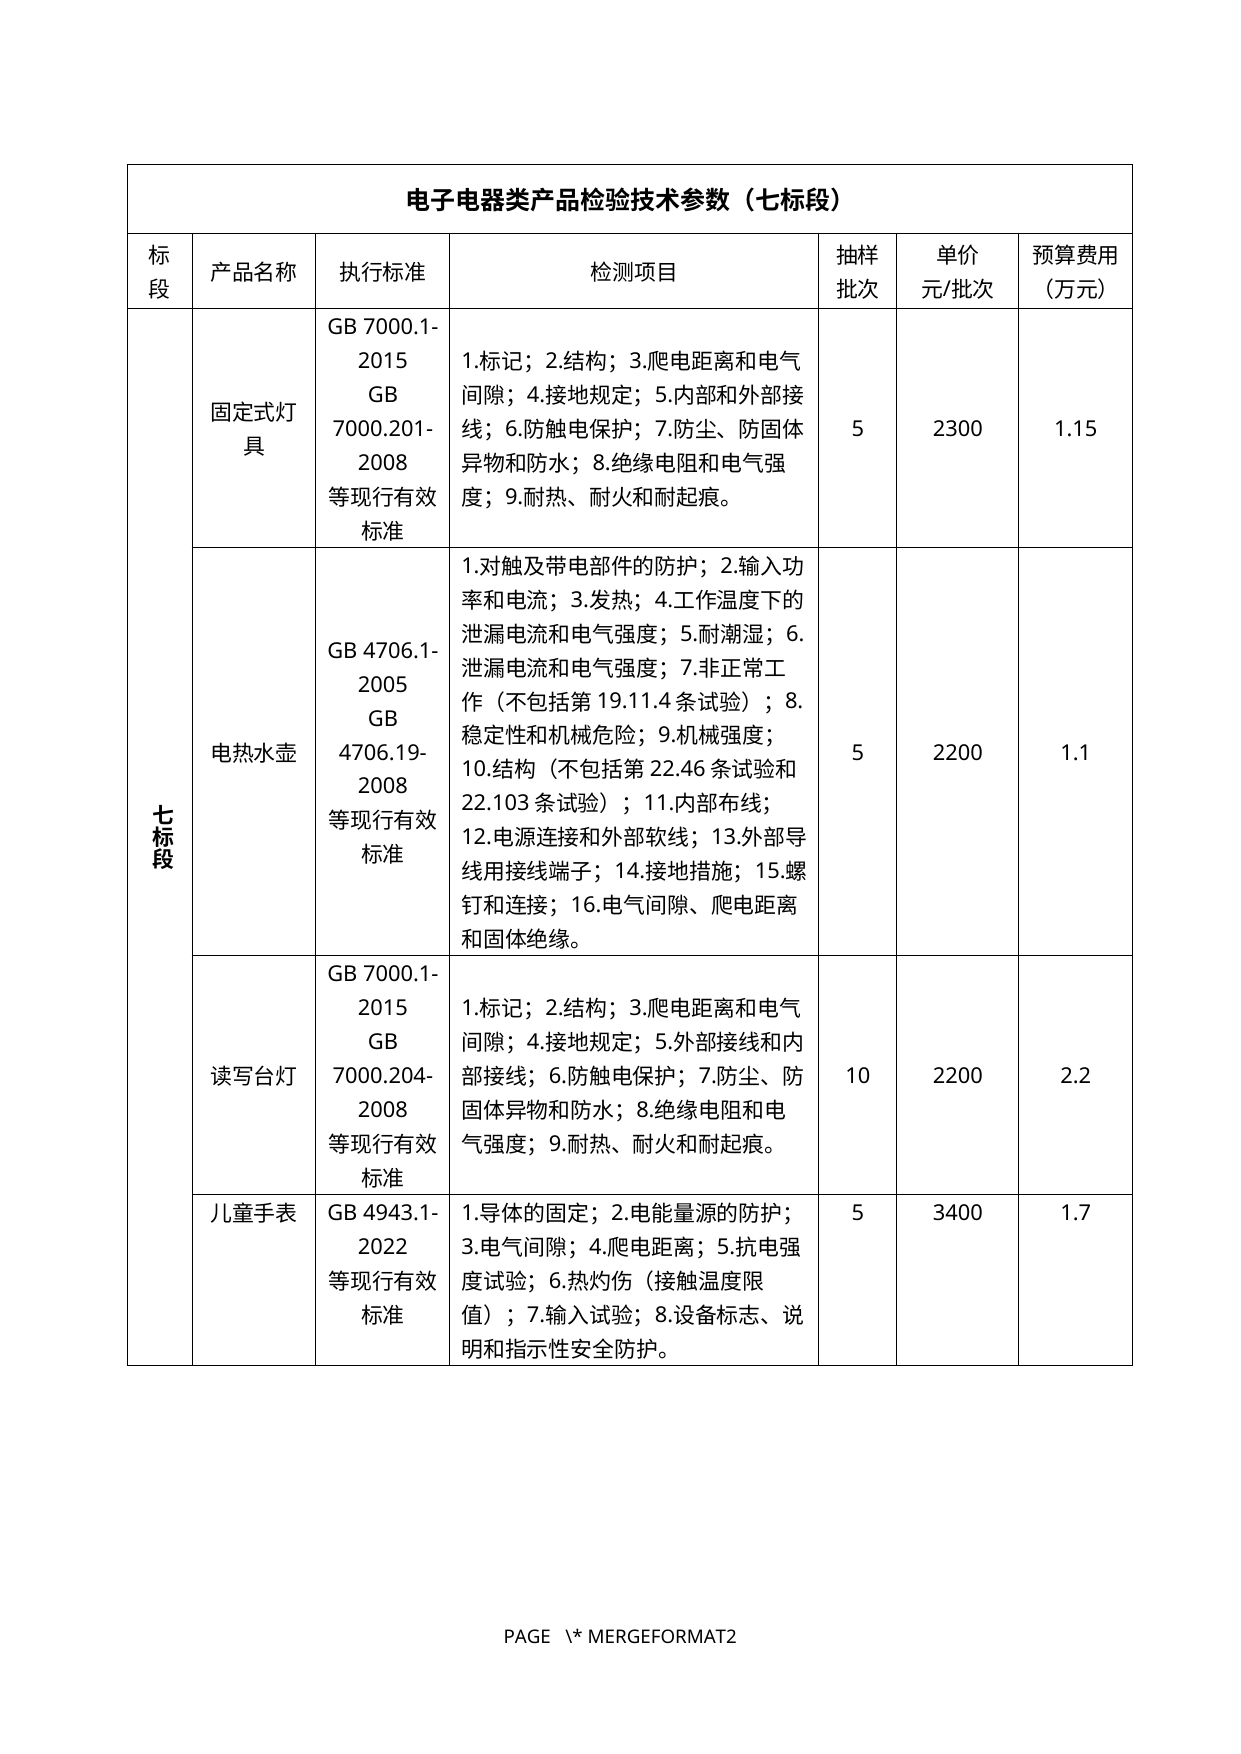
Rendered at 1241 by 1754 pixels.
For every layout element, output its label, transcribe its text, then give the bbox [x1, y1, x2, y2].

table_cell 固定式灯具 [193, 309, 315, 547]
table_cell 产品名称 [193, 234, 315, 308]
table_cell 儿童手表 [193, 1195, 315, 1365]
table_cell 电热水壶 [193, 548, 315, 955]
table_cell 1.15 [1019, 309, 1132, 547]
table_cell 2300 [897, 309, 1018, 547]
table_header 电子电器类产品检验技术参数（七标段） [128, 165, 1132, 233]
table_cell 1.对触及带电部件的防护；2.输入功率和电流；3.发热；4.工作温度下的泄漏电流和电气强度；5.耐潮湿；6.泄漏电流和电气强度；7.非正常工作（不包括第19.11.4条试验）；8.稳定性和机械危险；9.机械强度；10.结构（不包括第22.46条试验和22.103条试验）；11.内部布线；12.电源连接和外部软线；13.外部导线用接线端子；14.接地措施；15.螺钉和连接；16.电气间隙、爬电距离和固体绝缘。 [450, 548, 818, 955]
table_cell 10 [819, 956, 896, 1194]
table_cell 2200 [897, 548, 1018, 955]
table_cell 5 [819, 1195, 896, 1365]
table_cell 标段 [128, 234, 192, 308]
table_cell GB 7000.1-2015 GB 7000.201-2008 等现行有效标准 [316, 309, 449, 547]
table_cell 2200 [897, 956, 1018, 1194]
table_cell 1.导体的固定；2.电能量源的防护；3.电气间隙；4.爬电距离；5.抗电强度试验；6.热灼伤（接触温度限值）；7.输入试验；8.设备标志、说明和指示性安全防护。 [450, 1195, 818, 1365]
table_cell 读写台灯 [193, 956, 315, 1194]
table_cell GB 4943.1-2022 等现行有效标准 [316, 1195, 449, 1365]
table_cell GB 7000.1-2015 GB 7000.204-2008 等现行有效标准 [316, 956, 449, 1194]
table_cell 1.标记；2.结构；3.爬电距离和电气间隙；4.接地规定；5.内部和外部接线；6.防触电保护；7.防尘、防固体异物和防水；8.绝缘电阻和电气强度；9.耐热、耐火和耐起痕。 [450, 309, 818, 547]
table_cell 1.7 [1019, 1195, 1132, 1365]
table_cell 单价 元/批次 [897, 234, 1018, 308]
table_cell 预算费用 （万元） [1019, 234, 1132, 308]
table_cell 2.2 [1019, 956, 1132, 1194]
table_cell 1.标记；2.结构；3.爬电距离和电气间隙；4.接地规定；5.外部接线和内部接线；6.防触电保护；7.防尘、防固体异物和防水；8.绝缘电阻和电气强度；9.耐热、耐火和耐起痕。 [450, 956, 818, 1194]
table_cell 3400 [897, 1195, 1018, 1365]
table_cell 执行标准 [316, 234, 449, 308]
table_cell 七标段 [128, 309, 192, 1365]
table_cell 1.1 [1019, 548, 1132, 955]
table_cell GB 4706.1-2005 GB 4706.19-2008 等现行有效标准 [316, 548, 449, 955]
table_cell 抽样 批次 [819, 234, 896, 308]
table_cell 5 [819, 309, 896, 547]
table_cell 检测项目 [450, 234, 818, 308]
table_cell 5 [819, 548, 896, 955]
